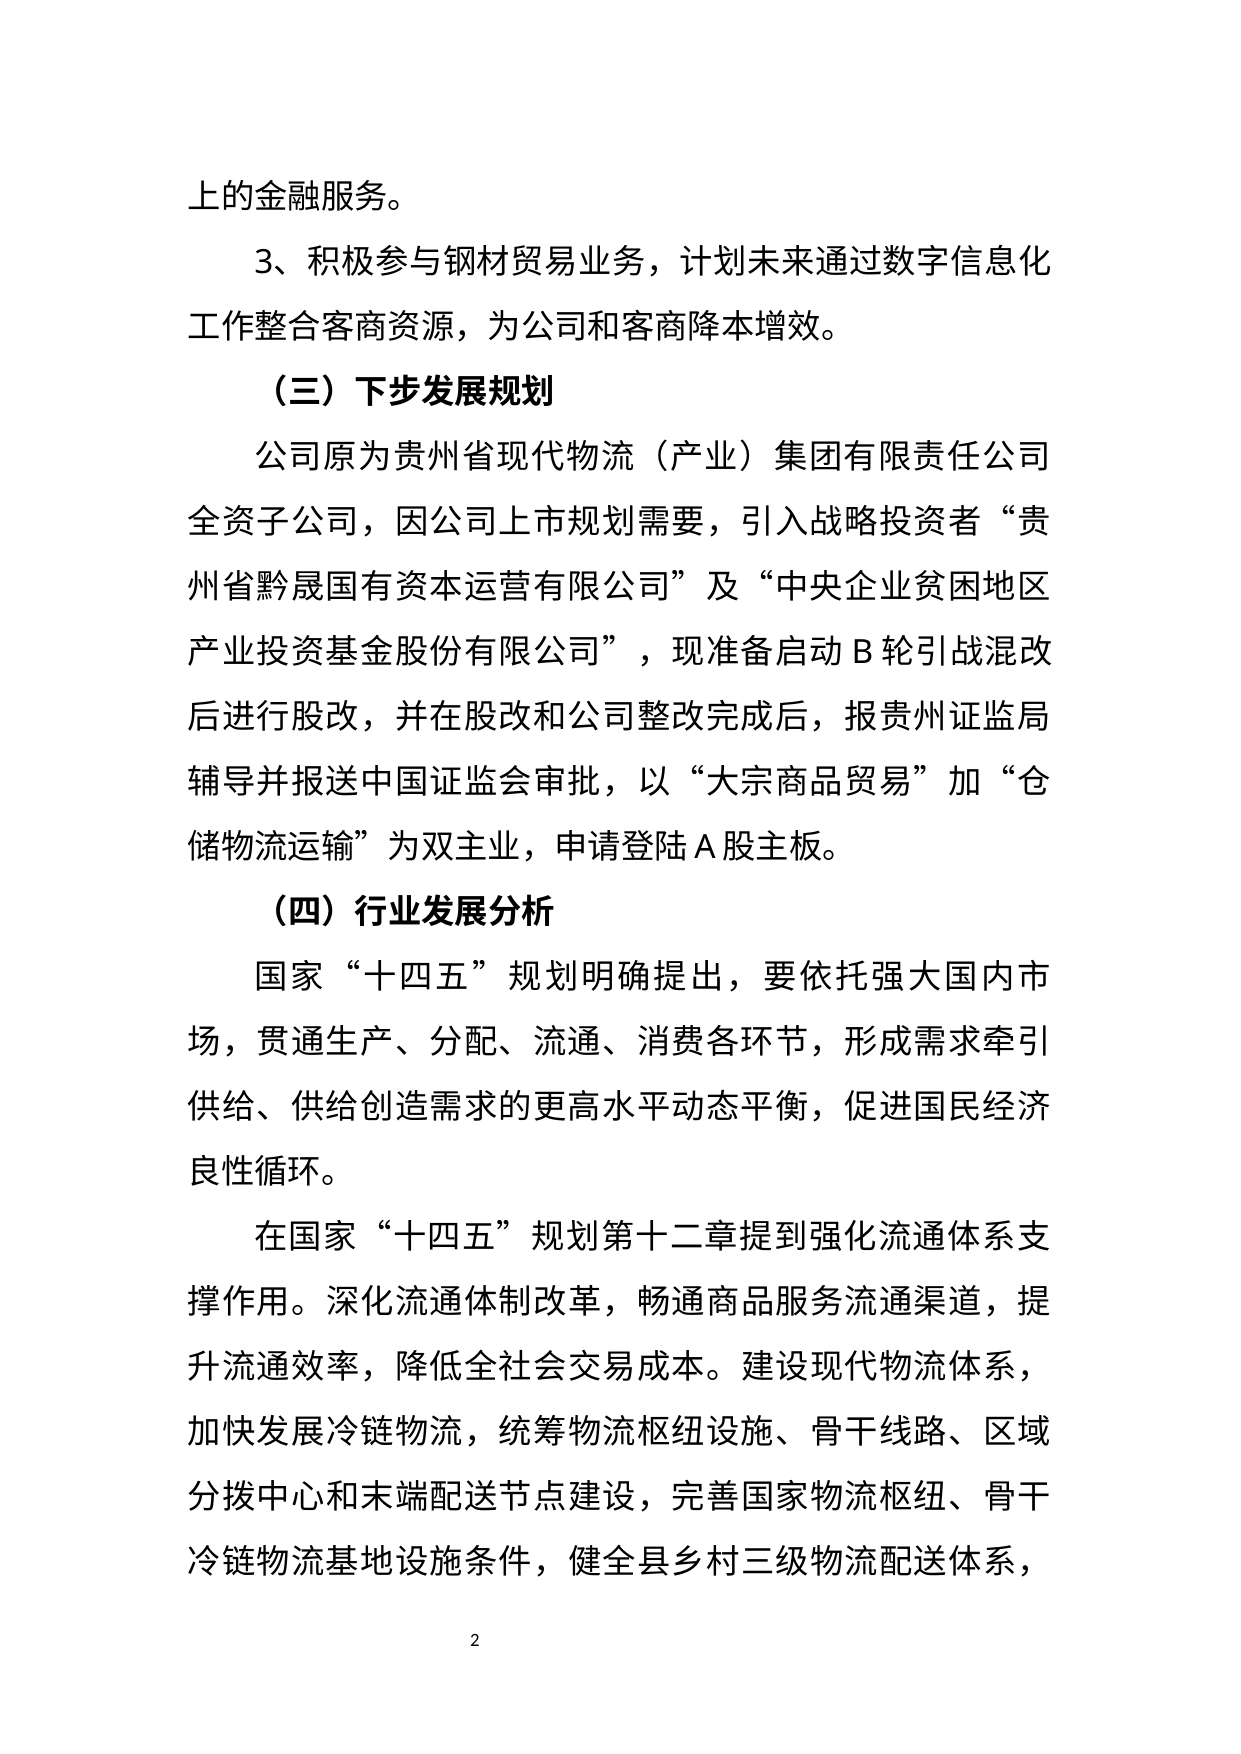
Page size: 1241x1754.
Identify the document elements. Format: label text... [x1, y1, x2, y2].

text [187, 162, 1053, 227]
text 国家“十四五”规划明确提出，要依托强大国内市场，贯通生产、分配、流通、消费各环节，形成需求牵引供给、供给创造需求的更高水平动态平衡，促进国民经济良性循环。 [187, 942, 1053, 1202]
text 3、积极参与钢材贸易业务，计划未来通过数字信息化工作整合客商资源，为公司和客商降本增效。 [187, 227, 1053, 357]
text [187, 1202, 1053, 1592]
text （四）行业发展分析 [187, 877, 1053, 942]
text （三）下步发展规划 [187, 357, 1053, 422]
text 公司原为贵州省现代物流（产业）集团有限责任公司全资子公司，因公司上市规划需要，引入战略投资者“贵州省黔晟国有资本运营有限公司”及“中央企业贫困地区产业投资基金股份有限公司”，现准备启动B轮引战混改后进行股改，并在股改和公司整改完成后，报贵州证监局辅导并报送中国证监会审批，以“大宗商品贸易”加“仓储物流运输”为双主业，申请登陆A股主板。 [187, 422, 1053, 877]
